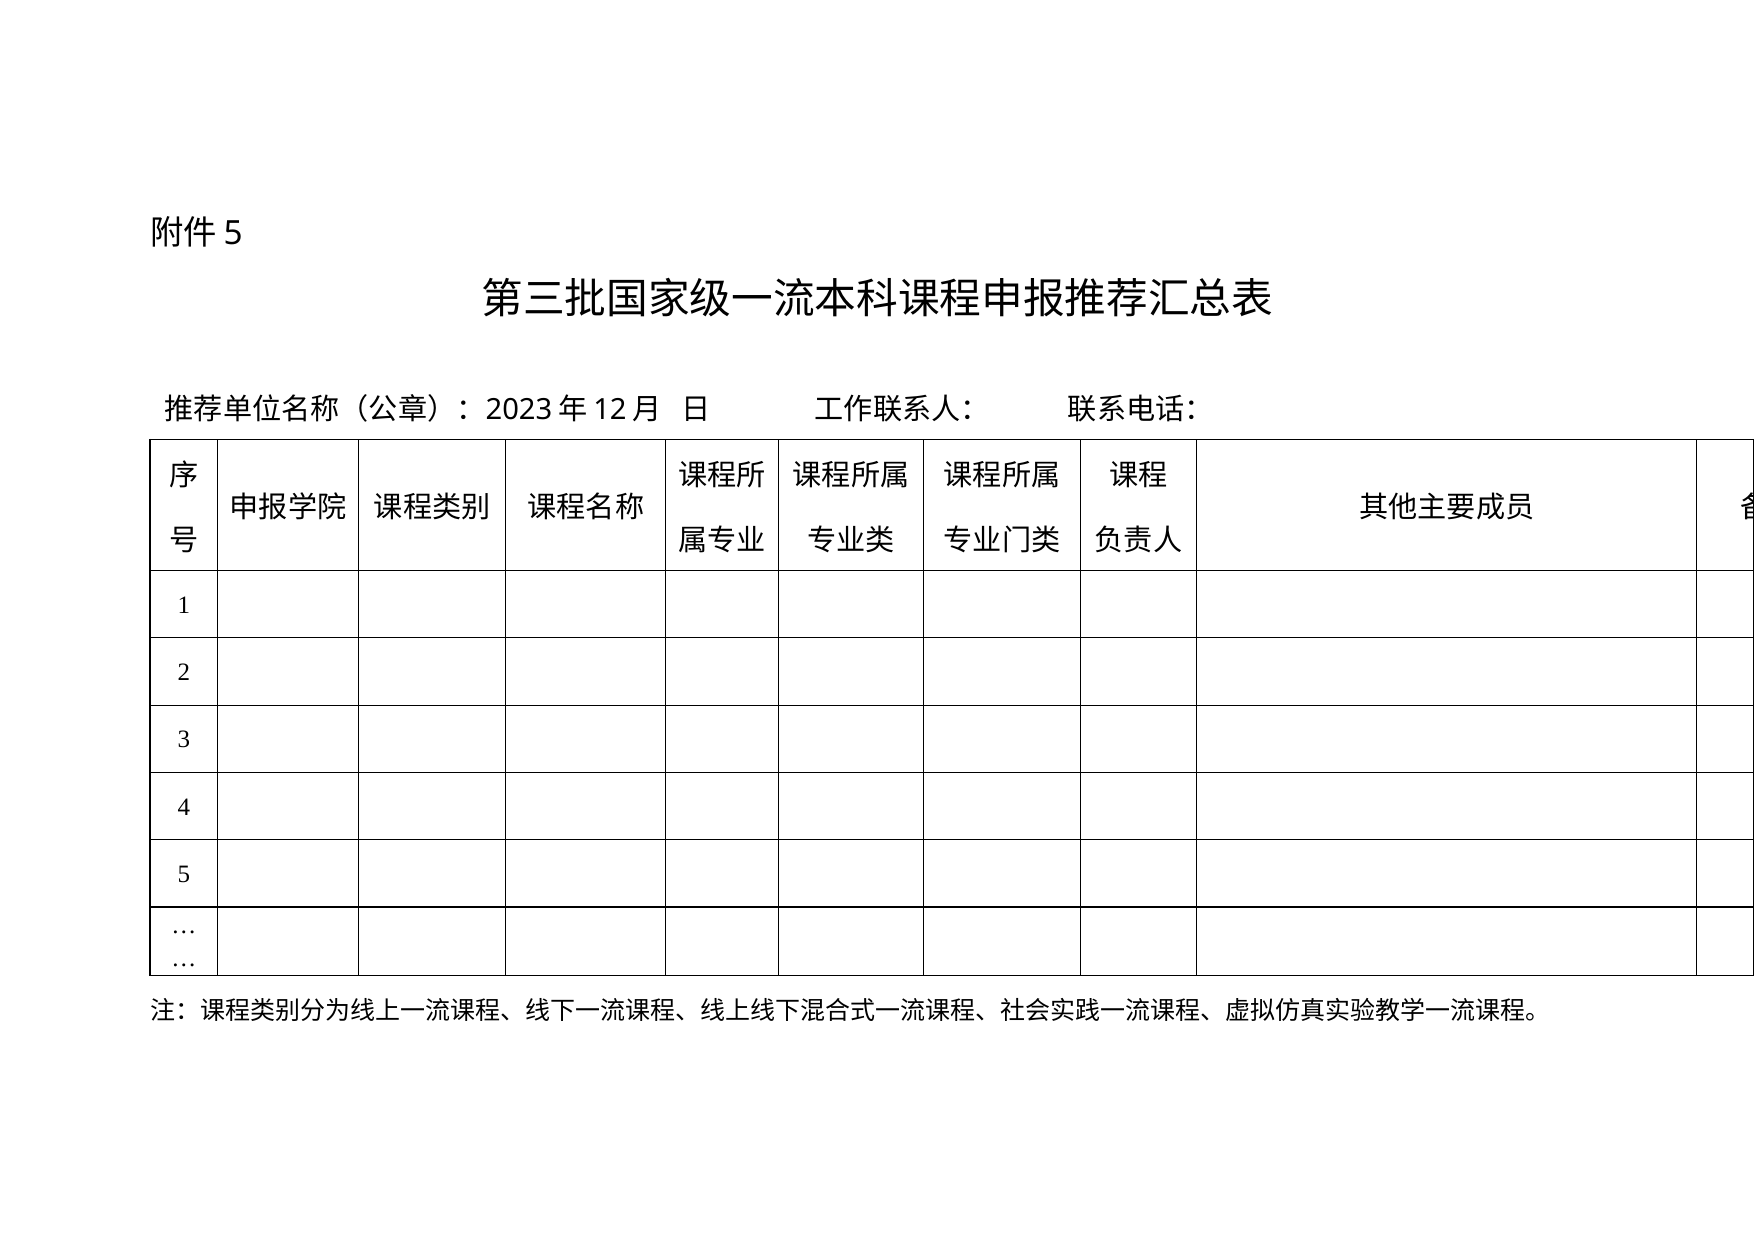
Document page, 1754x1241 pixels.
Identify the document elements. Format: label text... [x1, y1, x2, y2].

table_cell [218, 840, 358, 906]
table_cell [924, 840, 1080, 906]
text 注：课程类别分为线上一流课程、线下一流课程、线上线下混合式一流课程、社会实践一流课程、虚拟仿真实验教学一流课程。 [150, 976, 1604, 1041]
table_cell [218, 773, 358, 839]
table_cell 4 [151, 773, 217, 839]
table_cell 5 [151, 840, 217, 906]
table_header 序号 [151, 440, 217, 570]
table_cell [779, 571, 923, 637]
table_cell [666, 840, 778, 906]
table_cell [1197, 571, 1696, 637]
table_cell [1081, 908, 1196, 975]
text 第三批国家级一流本科课程申报推荐汇总表 [150, 263, 1604, 328]
table_header 课程 负责人 [1081, 440, 1196, 570]
table_cell [359, 571, 505, 637]
table_cell [359, 773, 505, 839]
table_cell [924, 773, 1080, 839]
table_cell [779, 840, 923, 906]
table_cell [924, 706, 1080, 772]
table_cell [924, 571, 1080, 637]
table_header 申报学院 [218, 440, 358, 570]
table_cell [779, 908, 923, 975]
table_cell [1081, 706, 1196, 772]
table_cell 3 [151, 706, 217, 772]
table_cell [506, 908, 665, 975]
table_cell [924, 908, 1080, 975]
table_header 课程名称 [506, 440, 665, 570]
table_cell [666, 908, 778, 975]
table_cell [506, 840, 665, 906]
table_cell [666, 773, 778, 839]
table_cell [1697, 638, 1753, 704]
table_cell [779, 638, 923, 704]
text 推荐单位名称（公章）：2023年12月 日 工作联系人： 联系电话： [150, 374, 1604, 439]
table_cell [218, 908, 358, 975]
table_header 课程所属专业门类 [924, 440, 1080, 570]
table_cell [666, 706, 778, 772]
table_cell [359, 840, 505, 906]
table_cell [666, 638, 778, 704]
table_cell [1081, 773, 1196, 839]
table_cell [779, 706, 923, 772]
table_cell [779, 773, 923, 839]
table_cell [506, 571, 665, 637]
table_cell [218, 571, 358, 637]
table_cell [1197, 908, 1696, 975]
table_cell 2 [151, 638, 217, 704]
table_cell [1081, 638, 1196, 704]
table_cell [924, 638, 1080, 704]
table_cell [1081, 571, 1196, 637]
table_cell [1697, 571, 1753, 637]
table_cell [1081, 840, 1196, 906]
table_cell [1697, 908, 1753, 975]
text 附件5 [150, 198, 1604, 263]
table_cell …… [151, 908, 217, 975]
table_cell [1697, 773, 1753, 839]
table_header 备注 [1697, 440, 1753, 570]
table_header 课程所属专业 [666, 440, 778, 570]
table_cell 1 [151, 571, 217, 637]
table_cell [1197, 706, 1696, 772]
table_cell [218, 706, 358, 772]
table_cell [1697, 706, 1753, 772]
table_cell [666, 571, 778, 637]
table_header 其他主要成员 [1197, 440, 1696, 570]
table_cell [1697, 840, 1753, 906]
table_cell [359, 706, 505, 772]
table_header 课程类别 [359, 440, 505, 570]
table_header 课程所属专业类 [779, 440, 923, 570]
table_cell [506, 706, 665, 772]
table_cell [1197, 840, 1696, 906]
table_cell [359, 638, 505, 704]
table_cell [506, 638, 665, 704]
table_cell [218, 638, 358, 704]
table_cell [506, 773, 665, 839]
table_cell [1197, 773, 1696, 839]
table_cell [1197, 638, 1696, 704]
table_cell [359, 908, 505, 975]
